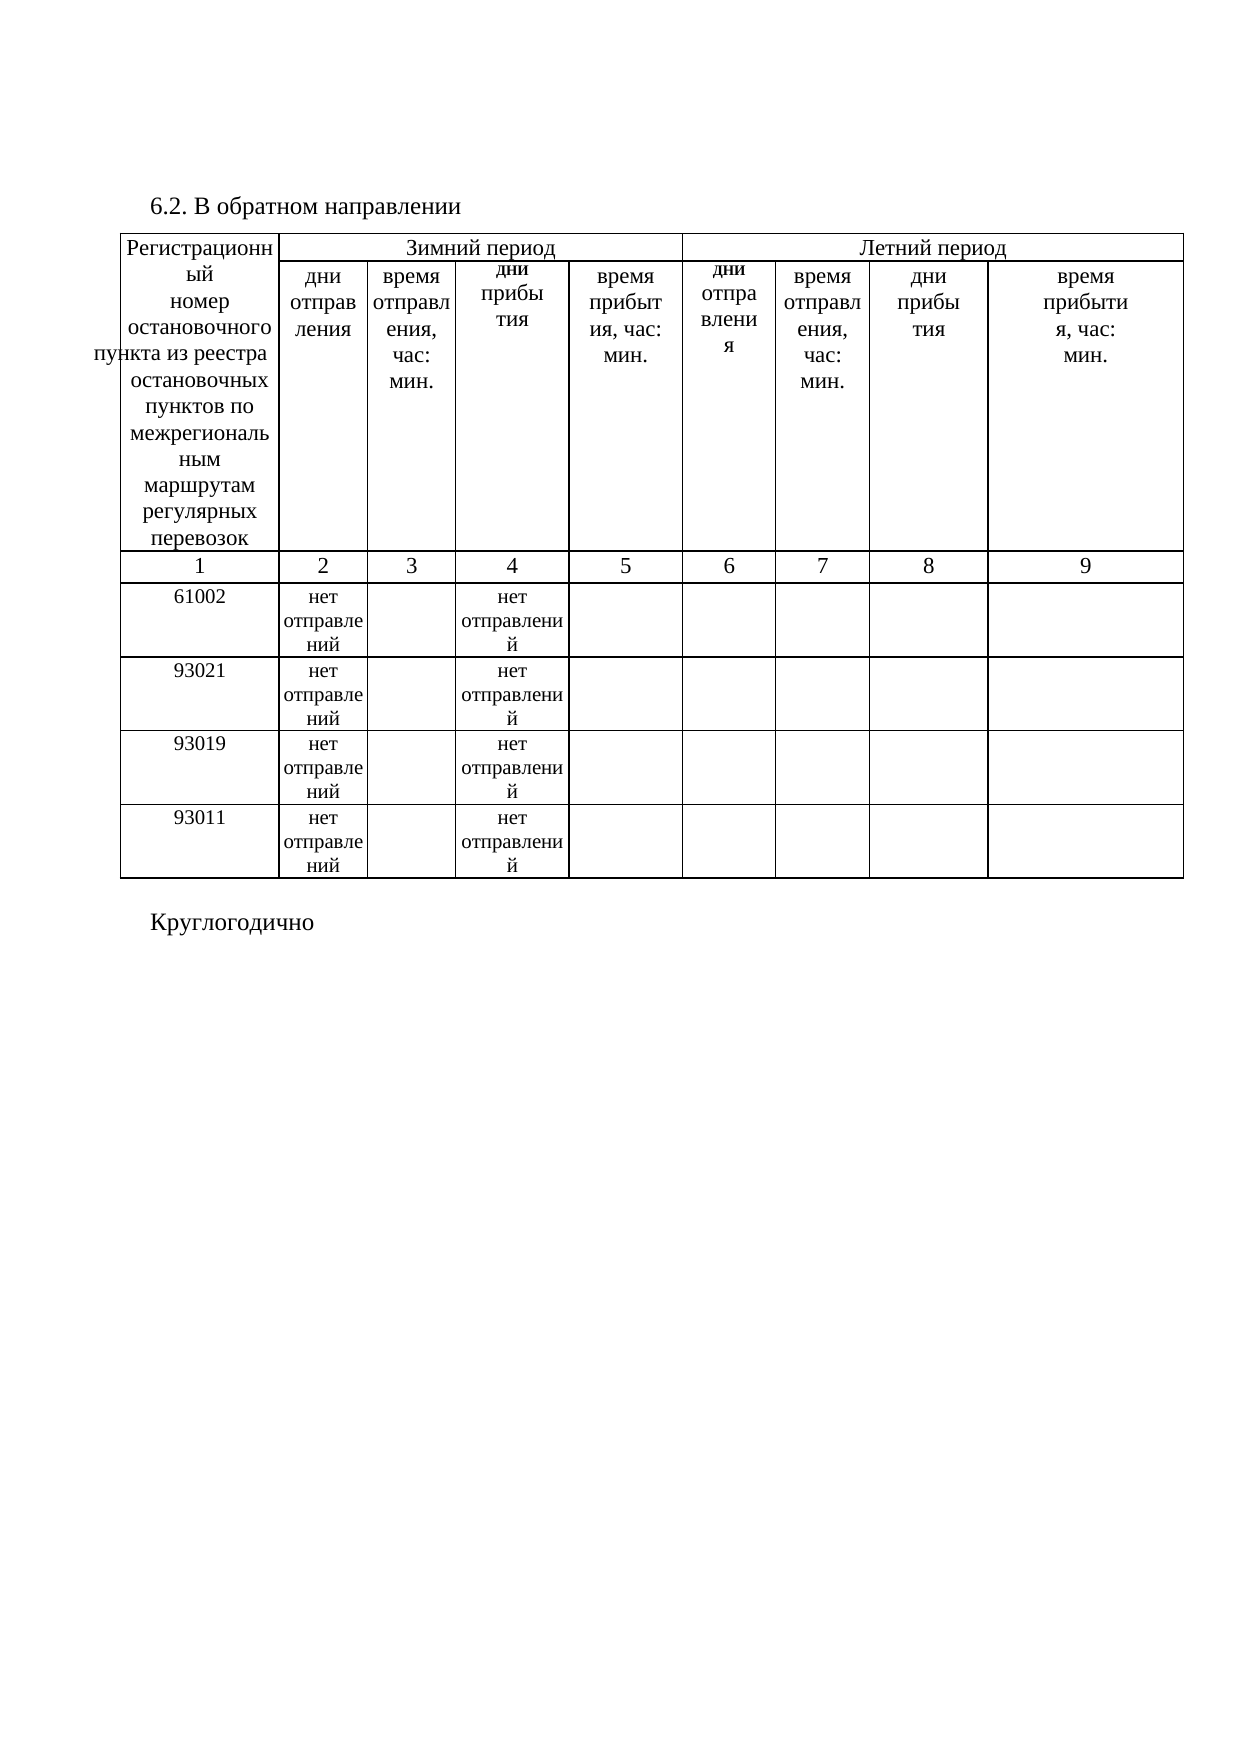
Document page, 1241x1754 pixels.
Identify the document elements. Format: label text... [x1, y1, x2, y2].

table_cell [368, 658, 455, 730]
table_cell [570, 658, 682, 730]
text 6.2. В обратном направлении [150, 191, 1090, 220]
table_cell [776, 658, 869, 730]
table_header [121, 234, 278, 550]
table_cell 5 [570, 552, 682, 582]
table_cell 8 [870, 552, 987, 582]
table_cell 61002 [121, 584, 278, 656]
table_cell [776, 805, 869, 877]
table_cell 1 [121, 552, 278, 582]
text Круглогодично [150, 907, 1090, 936]
table_cell [570, 731, 682, 803]
table_cell [870, 658, 987, 730]
table_cell нет отправлений [456, 731, 568, 803]
table_cell [870, 805, 987, 877]
table_cell [368, 805, 455, 877]
table_cell время отправл ения, час: мин. [368, 262, 455, 550]
table_cell [683, 658, 775, 730]
table_cell [776, 731, 869, 803]
table_cell [570, 805, 682, 877]
table_cell нет отправлений [280, 805, 367, 877]
table_cell нет отправлений [280, 731, 367, 803]
table_cell [989, 805, 1183, 877]
table_cell дни прибы тия [870, 262, 987, 550]
table_cell 7 [776, 552, 869, 582]
table_cell 93021 [121, 658, 278, 730]
table_cell время отправл ения, час: мин. [776, 262, 869, 550]
table_cell [989, 658, 1183, 730]
table_cell нет отправлений [280, 584, 367, 656]
table_cell ДНИ отпра влени я [683, 262, 775, 550]
table_cell нет отправлений [456, 805, 568, 877]
table_cell нет отправлений [456, 658, 568, 730]
table_cell [870, 731, 987, 803]
table_cell [870, 584, 987, 656]
table_cell 93011 [121, 805, 278, 877]
table_cell время прибыти я, час: мин. [989, 262, 1183, 550]
table_cell дни отправ ления [280, 262, 367, 550]
table_cell [776, 584, 869, 656]
table_cell [683, 731, 775, 803]
table_cell [683, 584, 775, 656]
table_cell 2 [280, 552, 367, 582]
table_cell 3 [368, 552, 455, 582]
table_cell 9 [989, 552, 1183, 582]
table_cell [989, 584, 1183, 656]
table_cell ДНИ прибы тия [456, 262, 568, 550]
table_cell [570, 584, 682, 656]
table_header Зимний период [280, 234, 682, 260]
table_cell [368, 731, 455, 803]
table_header Летний период [683, 234, 1183, 260]
table_cell [683, 805, 775, 877]
table_cell 93019 [121, 731, 278, 803]
table_cell время прибыт ия, час: мин. [570, 262, 682, 550]
table_cell [989, 731, 1183, 803]
table_cell нет отправлений [280, 658, 367, 730]
table_cell 4 [456, 552, 568, 582]
table_cell нет отправлений [456, 584, 568, 656]
table_cell [368, 584, 455, 656]
table_cell 6 [683, 552, 775, 582]
